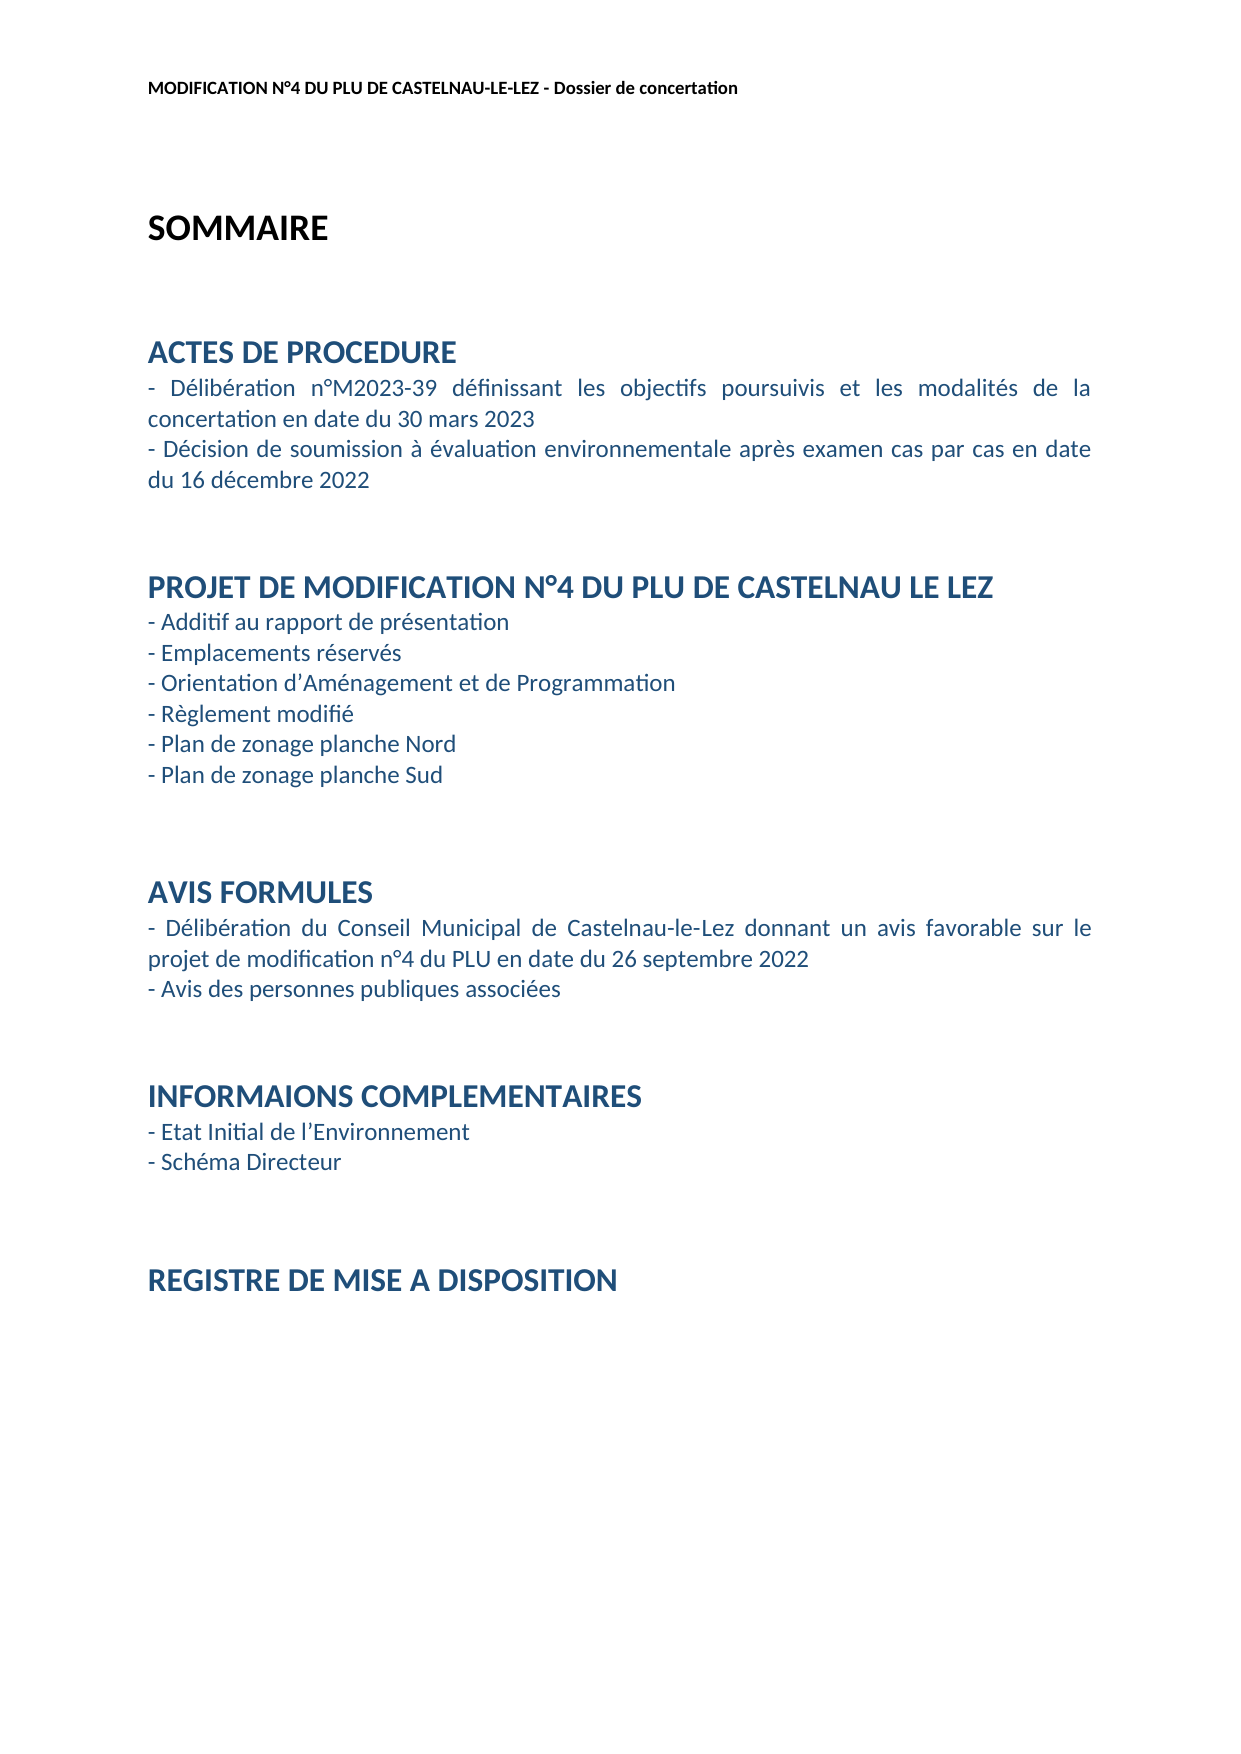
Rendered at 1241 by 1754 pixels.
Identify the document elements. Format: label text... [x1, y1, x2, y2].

text - Schéma Directeur [148, 1147, 1093, 1177]
text - Délibération du Conseil Municipal de Castelnau-le-Lez donnant un avis favorable sur le projet de modification n°4 du PLU en date du 26 septembre 2022 [148, 912, 1093, 973]
text - Avis des personnes publiques associées [148, 973, 1093, 1004]
text - Règlement modifié [148, 698, 1093, 729]
text - Plan de zonage planche Nord [148, 729, 1093, 759]
text - Additif au rapport de présentation [148, 607, 1093, 637]
text - Plan de zonage planche Sud [148, 759, 1093, 790]
text - Décision de soumission à évaluation environnementale après examen cas par cas en date du 16 décembre 2022 [148, 433, 1093, 494]
text - Délibération n°M2023-39 définissant les objectifs poursuivis et les modalités de la concertation en date du 30 mars 2023 [148, 372, 1093, 433]
text - Etat Initial de l’Environnement [148, 1116, 1093, 1147]
text ACTES DE PROCEDURE [148, 332, 1093, 372]
text REGISTRE DE MISE A DISPOSITION [148, 1259, 1093, 1300]
text SOMMAIRE [148, 204, 1093, 250]
text - Orientation d’Aménagement et de Programmation [148, 668, 1093, 698]
text AVIS FORMULES [148, 872, 1093, 912]
text - Emplacements réservés [148, 637, 1093, 668]
text INFORMAIONS COMPLEMENTAIRES [148, 1075, 1093, 1116]
text PROJET DE MODIFICATION N°4 DU PLU DE CASTELNAU LE LEZ [148, 566, 1093, 607]
